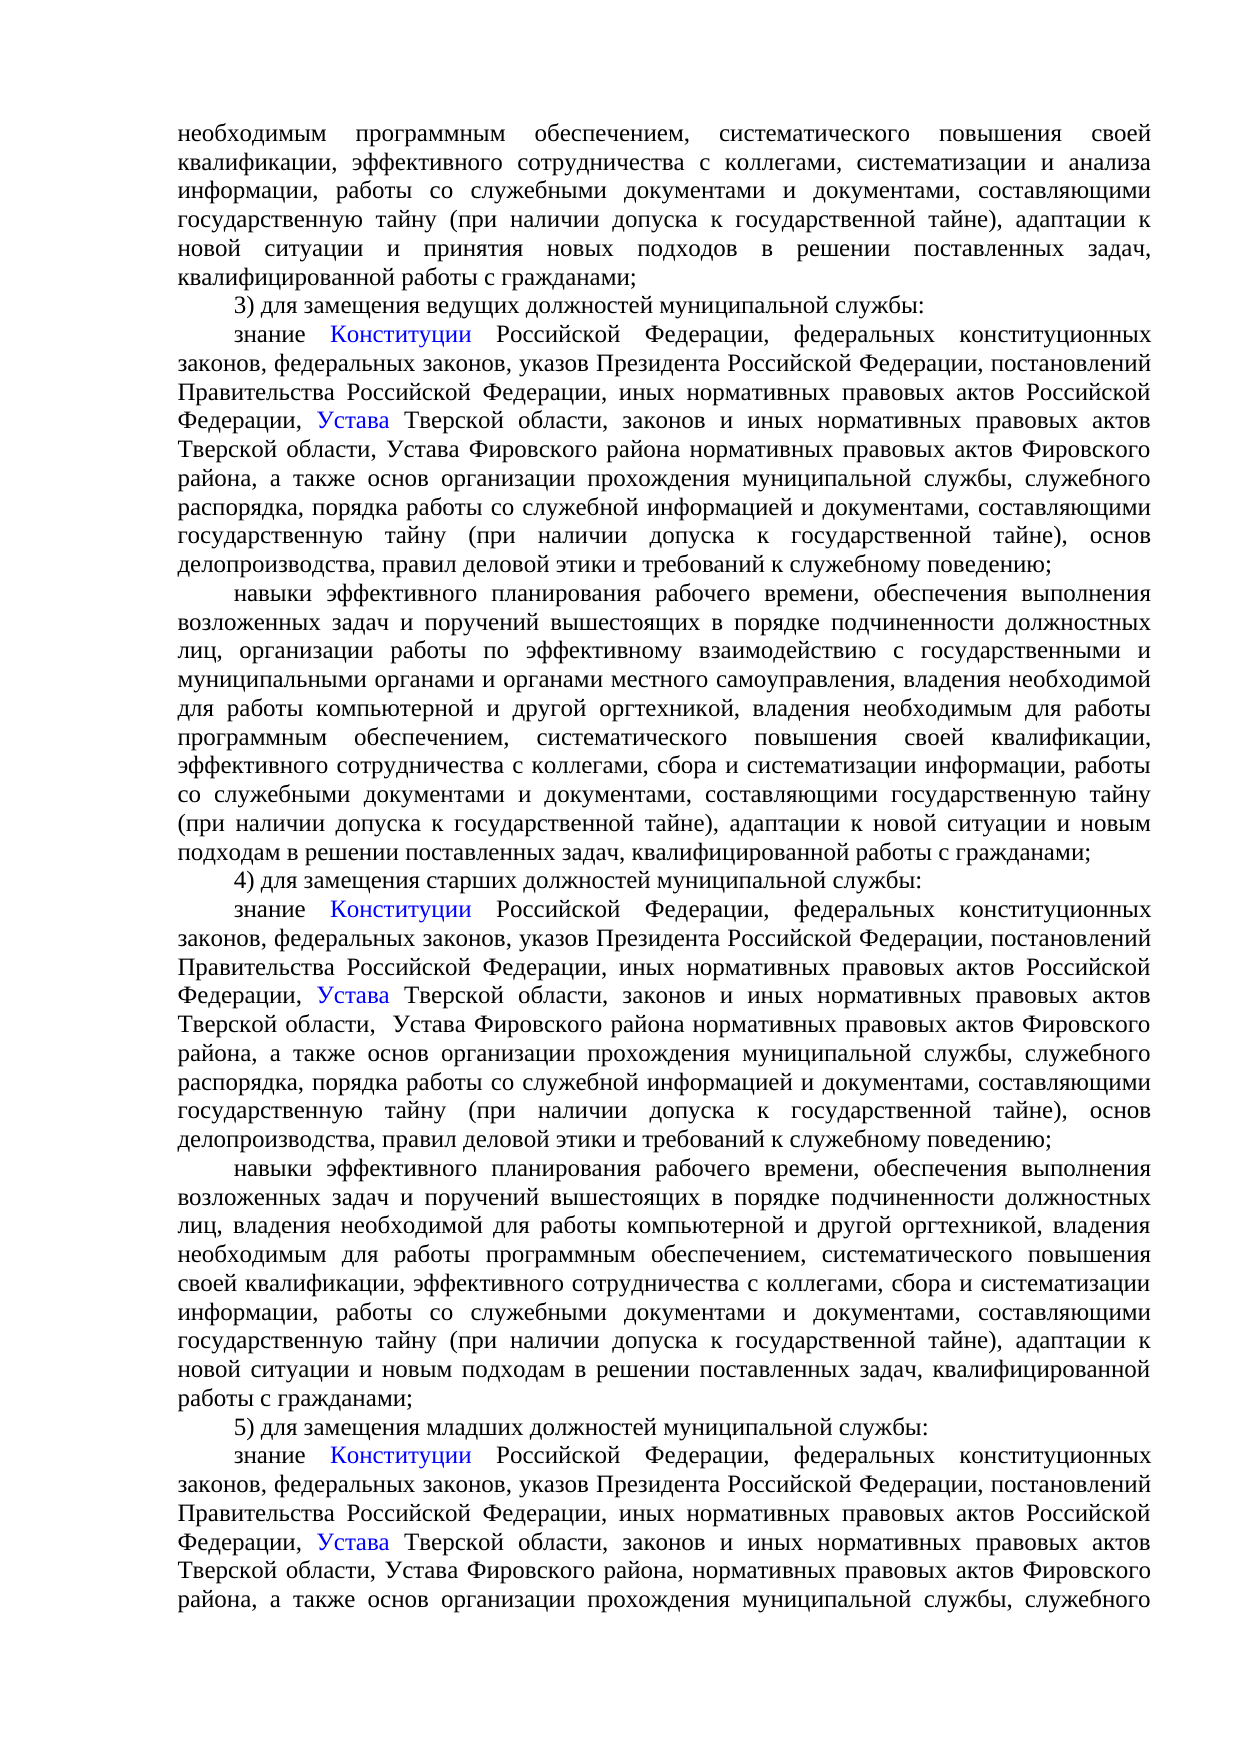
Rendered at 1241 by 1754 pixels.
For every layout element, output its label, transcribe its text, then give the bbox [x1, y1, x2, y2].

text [177, 1441, 1152, 1613]
text 3) для замещения ведущих должностей муниципальной службы: [177, 291, 1152, 319]
text знание Конституции Российской Федерации, федеральных конституционных законов, федеральных законов, указов Президента Российской Федерации, постановлений Правительства Российской Федерации, иных нормативных правовых актов Российской Федерации, Устава Тверской области, законов и иных нормативных правовых актов Тверской области, Устава Фировского района нормативных правовых актов Фировского района, а также основ организации прохождения муниципальной службы, служебного распорядка, порядка работы со служебной информацией и документами, составляющими государственную тайну (при наличии допуска к государственной тайне), основ делопроизводства, правил деловой этики и требований к служебному поведению; [177, 894, 1152, 1153]
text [177, 118, 1152, 291]
text 4) для замещения старших должностей муниципальной службы: [177, 866, 1152, 894]
text навыки эффективного планирования рабочего времени, обеспечения выполнения возложенных задач и поручений вышестоящих в порядке подчиненности должностных лиц, организации работы по эффективному взаимодействию с государственными и муниципальными органами и органами местного самоуправления, владения необходимой для работы компьютерной и другой оргтехникой, владения необходимым для работы программным обеспечением, систематического повышения своей квалификации, эффективного сотрудничества с коллегами, сбора и систематизации информации, работы со служебными документами и документами, составляющими государственную тайну (при наличии допуска к государственной тайне), адаптации к новой ситуации и новым подходам в решении поставленных задач, квалифицированной работы с гражданами; [177, 578, 1152, 866]
text знание Конституции Российской Федерации, федеральных конституционных законов, федеральных законов, указов Президента Российской Федерации, постановлений Правительства Российской Федерации, иных нормативных правовых актов Российской Федерации, Устава Тверской области, законов и иных нормативных правовых актов Тверской области, Устава Фировского района нормативных правовых актов Фировского района, а также основ организации прохождения муниципальной службы, служебного распорядка, порядка работы со служебной информацией и документами, составляющими государственную тайну (при наличии допуска к государственной тайне), основ делопроизводства, правил деловой этики и требований к служебному поведению; [177, 319, 1152, 578]
text навыки эффективного планирования рабочего времени, обеспечения выполнения возложенных задач и поручений вышестоящих в порядке подчиненности должностных лиц, владения необходимой для работы компьютерной и другой оргтехникой, владения необходимым для работы программным обеспечением, систематического повышения своей квалификации, эффективного сотрудничества с коллегами, сбора и систематизации информации, работы со служебными документами и документами, составляющими государственную тайну (при наличии допуска к государственной тайне), адаптации к новой ситуации и новым подходам в решении поставленных задач, квалифицированной работы с гражданами; [177, 1153, 1152, 1412]
text 5) для замещения младших должностей муниципальной службы: [177, 1412, 1152, 1441]
